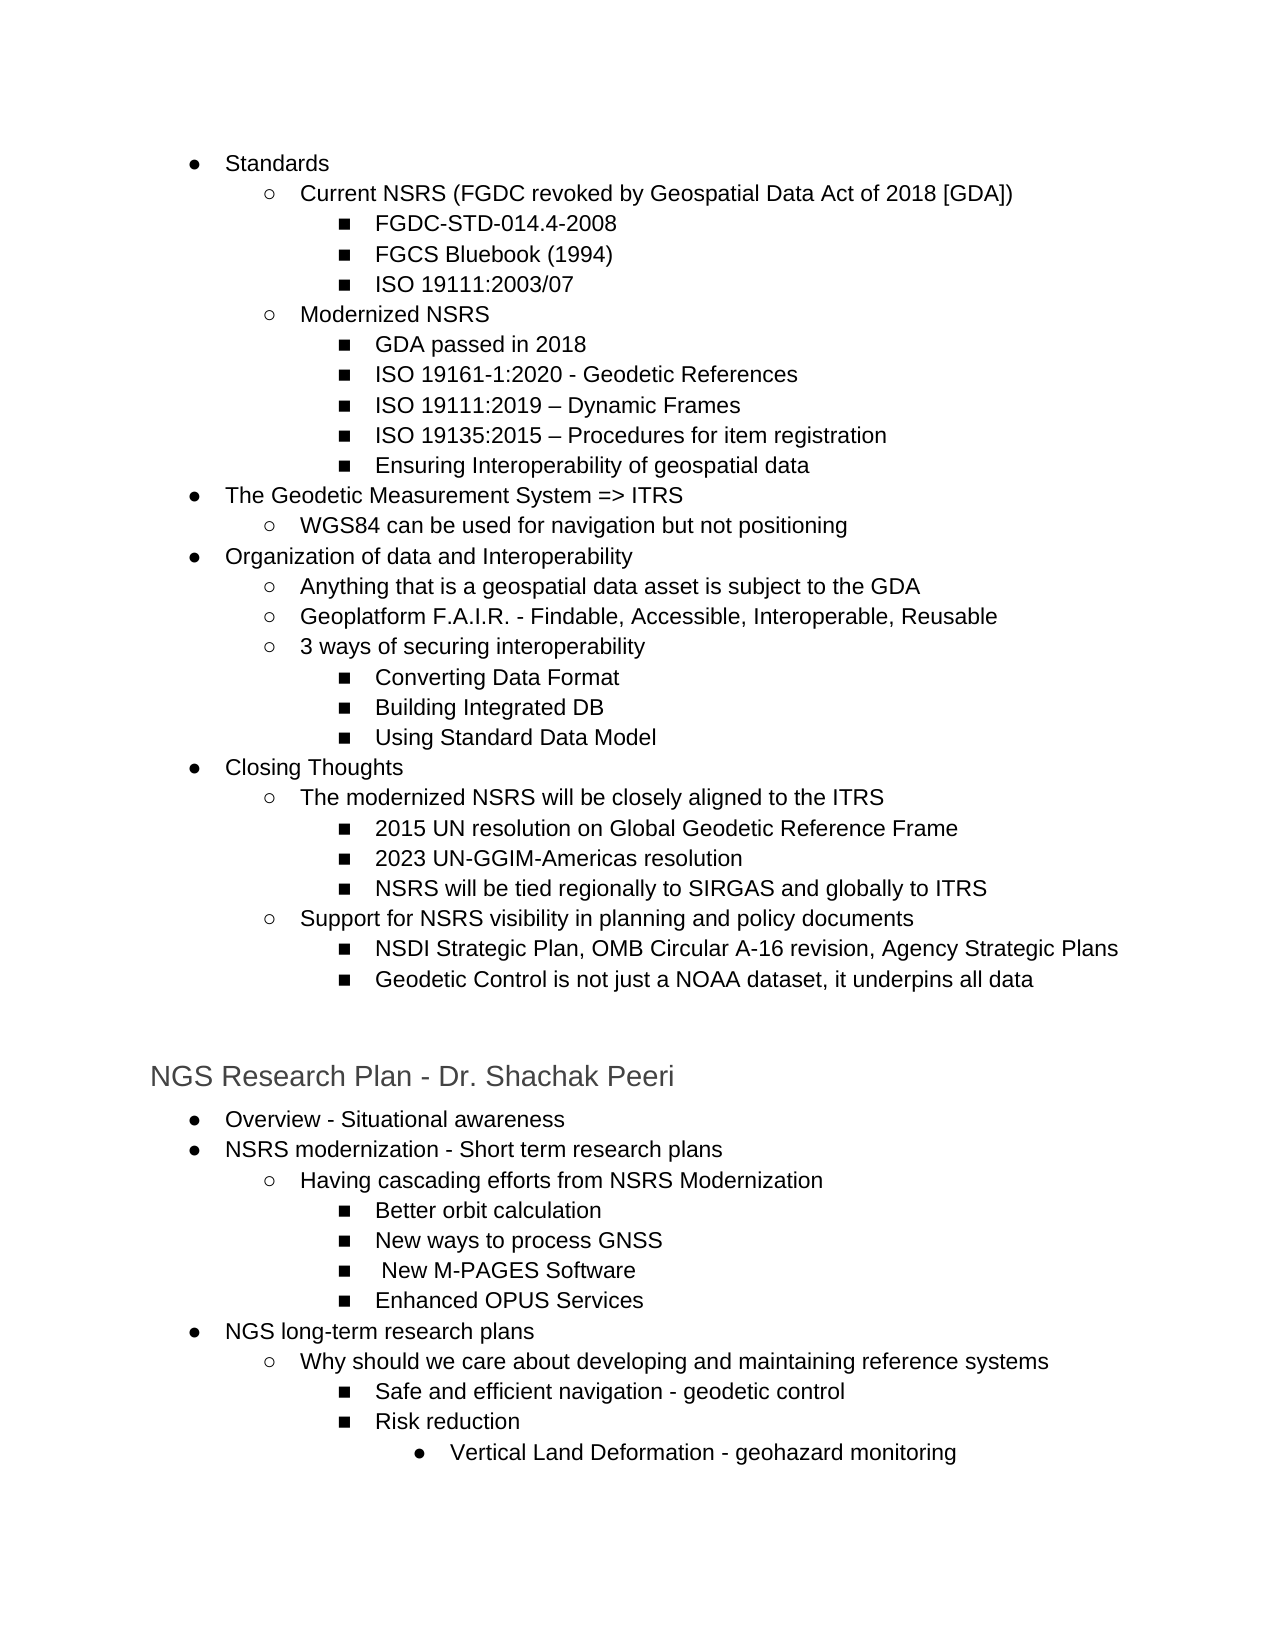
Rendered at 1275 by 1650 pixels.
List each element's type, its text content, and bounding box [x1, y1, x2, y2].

list Using Standard Data Model [337, 724, 1125, 750]
list Closing Thoughts [187, 754, 1125, 781]
list ISO 19135:2015 – Procedures for item registration [337, 422, 1125, 448]
list FGCS Bluebook (1994) [337, 241, 1125, 267]
list Vertical Land Deformation - geohazard monitoring [412, 1438, 1125, 1465]
list NSRS modernization - Short term research plans [187, 1136, 1125, 1163]
list Better orbit calculation [337, 1197, 1125, 1223]
list ISO 19111:2019 – Dynamic Frames [337, 392, 1125, 418]
list Risk reduction [337, 1408, 1125, 1435]
list NSDI Strategic Plan, OMB Circular A-16 revision, Agency Strategic Plans [337, 935, 1125, 962]
list Enhanced OPUS Services [337, 1287, 1125, 1314]
list NSRS will be tied regionally to SIRGAS and globally to ITRS [337, 875, 1125, 901]
list Geodetic Control is not just a NOAA dataset, it underpins all data [337, 966, 1125, 992]
list WGS84 can be used for navigation but not positioning [262, 512, 1125, 539]
subtitle NGS Research Plan - Dr. Shachak Peeri [150, 1059, 1125, 1093]
list Current NSRS (FGDC revoked by Geospatial Data Act of 2018 [GDA]) [262, 180, 1125, 207]
list Standards [187, 150, 1125, 176]
list The Geodetic Measurement System => ITRS [187, 482, 1125, 509]
list Converting Data Format [337, 663, 1125, 690]
list Modernized NSRS [262, 301, 1125, 327]
list New ways to process GNSS [337, 1227, 1125, 1253]
list Building Integrated DB [337, 694, 1125, 720]
list ISO 19111:2003/07 [337, 271, 1125, 297]
list Ensuring Interoperability of geospatial data [337, 452, 1125, 478]
list GDA passed in 2018 [337, 331, 1125, 358]
list Having cascading efforts from NSRS Modernization [262, 1167, 1125, 1193]
list Overview - Situational awareness [187, 1106, 1125, 1133]
list Support for NSRS visibility in planning and policy documents [262, 905, 1125, 932]
list FGDC-STD-014.4-2008 [337, 210, 1125, 237]
list Why should we care about developing and maintaining reference systems [262, 1348, 1125, 1374]
list Geoplatform F.A.I.R. - Findable, Accessible, Interoperable, Reusable [262, 603, 1125, 629]
list Safe and efficient navigation - geodetic control [337, 1378, 1125, 1404]
list The modernized NSRS will be closely aligned to the ITRS [262, 784, 1125, 811]
list New M-PAGES Software [337, 1257, 1125, 1284]
list Anything that is a geospatial data asset is subject to the GDA [262, 573, 1125, 599]
list Organization of data and Interoperability [187, 543, 1125, 569]
list 3 ways of securing interoperability [262, 633, 1125, 660]
list NGS long-term research plans [187, 1318, 1125, 1344]
list 2023 UN-GGIM-Americas resolution [337, 845, 1125, 871]
list ISO 19161-1:2020 - Geodetic References [337, 361, 1125, 388]
list 2015 UN resolution on Global Geodetic Reference Frame [337, 814, 1125, 841]
